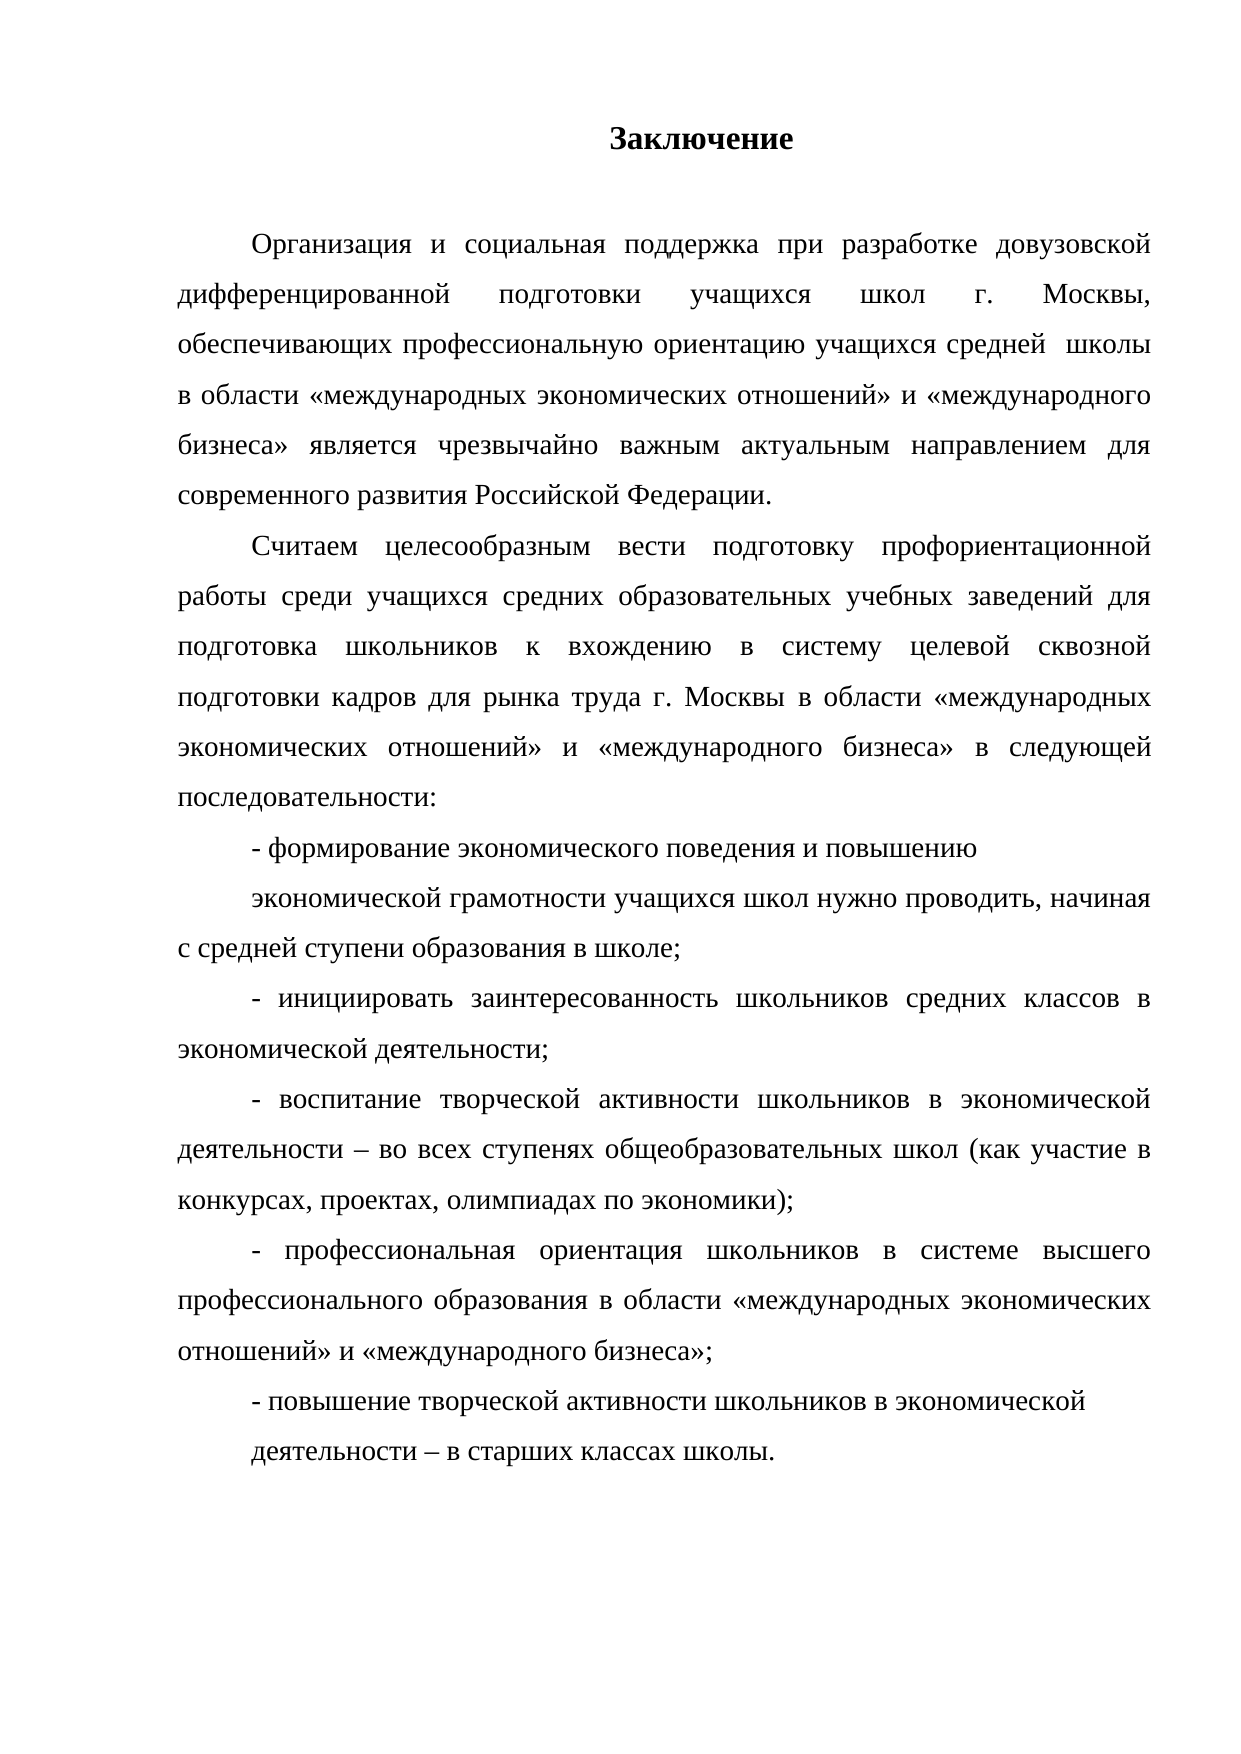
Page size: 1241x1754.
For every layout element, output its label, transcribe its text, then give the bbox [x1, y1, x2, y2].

text - повышение творческой активности школьников в экономической [177, 1383, 1152, 1417]
text - профессиональная ориентация школьников в системе высшего профессионального образования в области «международных экономических отношений» и «международного бизнеса»; [177, 1232, 1152, 1366]
text - воспитание творческой активности школьников в экономической деятельности – во всех ступенях общеобразовательных школ (как участие в конкурсах, проектах, олимпиадах по экономики); [177, 1081, 1152, 1215]
text экономической грамотности учащихся школ нужно проводить, начиная с средней ступени образования в школе; [177, 880, 1152, 964]
text Считаем целесообразным вести подготовку профориентационной работы среди учащихся средних образовательных учебных заведений для подготовка школьников к вхождению в систему целевой сквозной подготовки кадров для рынка труда г. Москвы в области «международных экономических отношений» и «международного бизнеса» в следующей последовательности: [177, 528, 1152, 813]
text - формирование экономического поведения и повышению [177, 830, 1152, 863]
text Организация и социальная поддержка при разработке довузовской дифференцированной подготовки учащихся школ г. Москвы, обеспечивающих профессиональную ориентацию учащихся средней школы в области «международных экономических отношений» и «международного бизнеса» является чрезвычайно важным актуальным направлением для современного развития Российской Федерации. [177, 226, 1152, 511]
text - инициировать заинтересованность школьников средних классов в экономической деятельности; [177, 981, 1152, 1064]
text Заключение [177, 118, 1152, 156]
text деятельности – в старших классах школы. [177, 1433, 1152, 1467]
